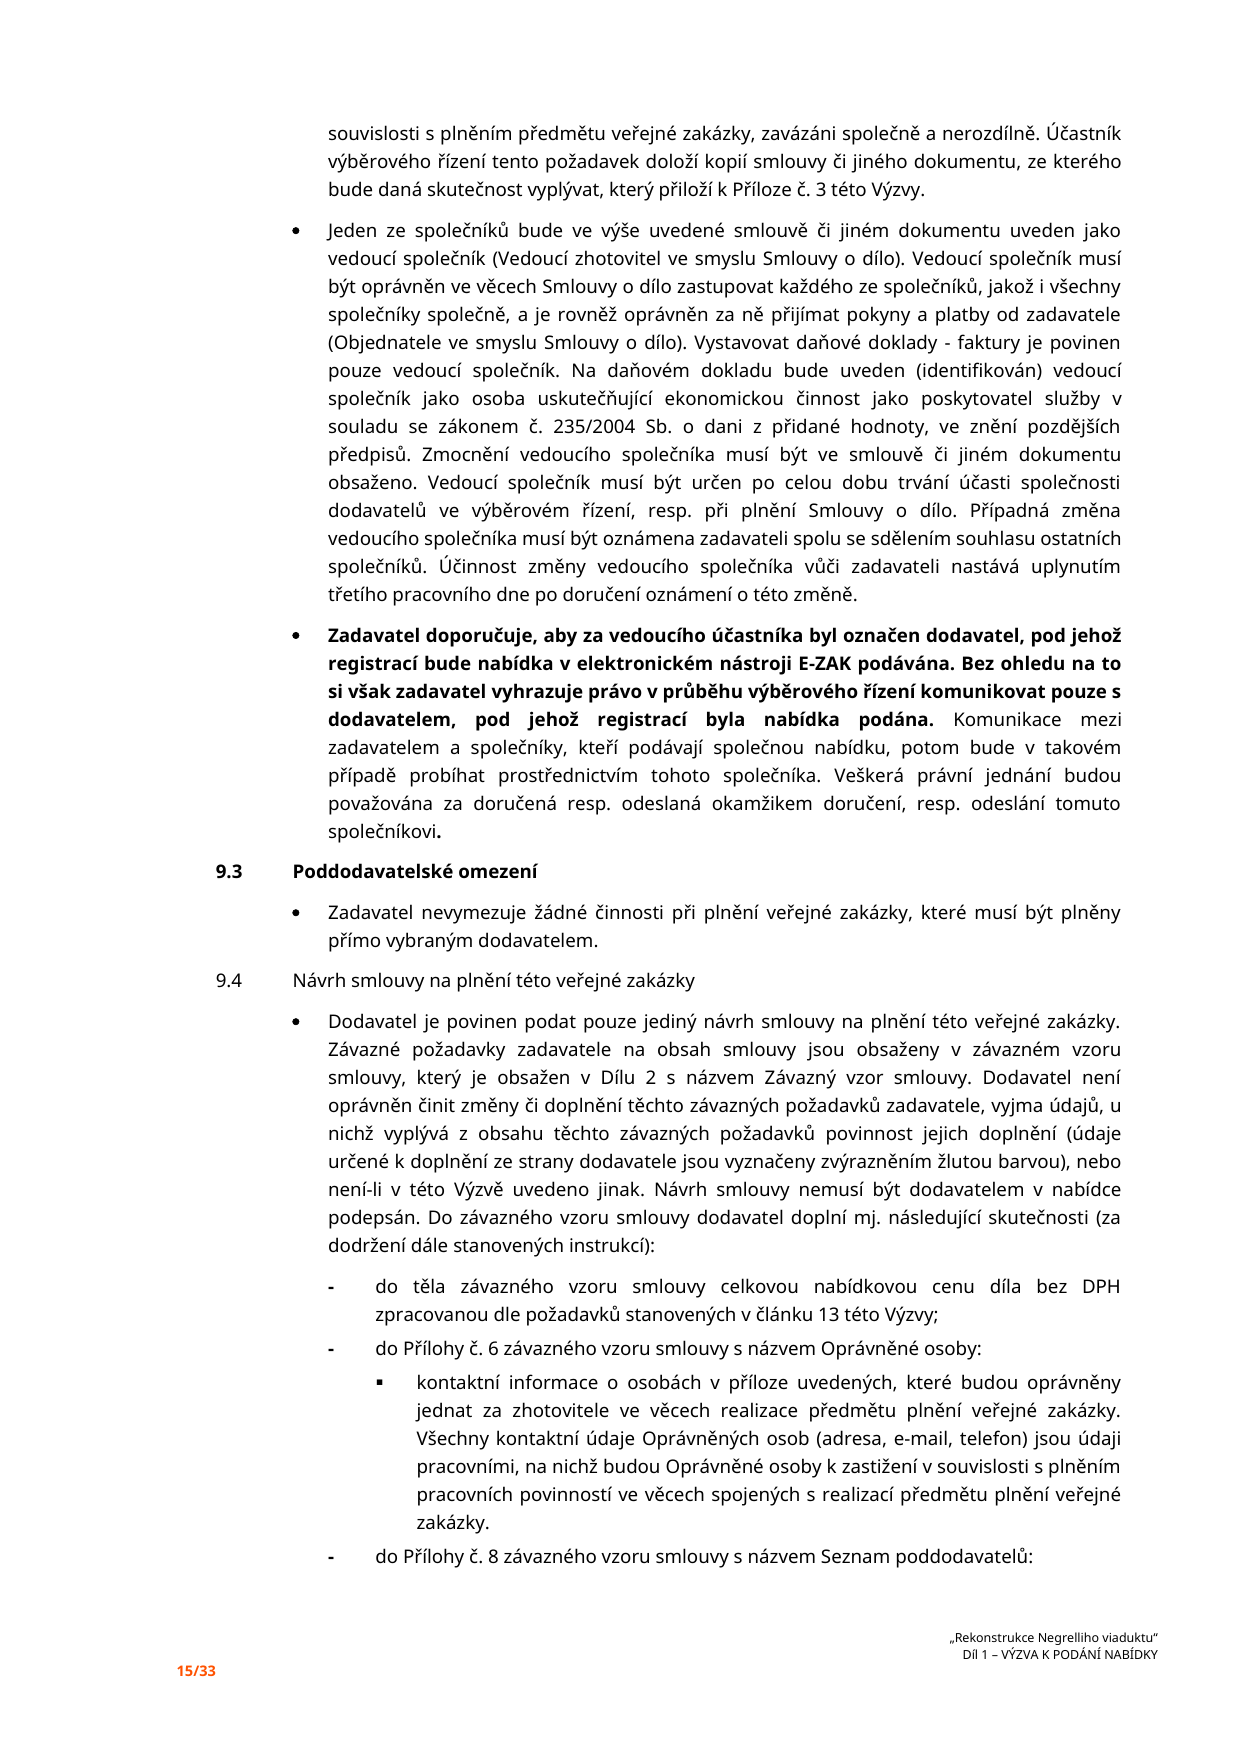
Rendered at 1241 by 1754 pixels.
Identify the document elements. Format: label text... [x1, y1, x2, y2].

text kontaktní informace o osobách v příloze uvedených, které budou oprávněny jednat za zhotovitele ve věcech realizace předmětu plnění veřejné zakázky. Všechny kontaktní údaje Oprávněných osob (adresa, e-mail, telefon) jsou údaji pracovními, na nichž budou Oprávněné osoby k zastižení v souvislosti s plněním pracovních povinností ve věcech spojených s realizací předmětu plnění veřejné zakázky. [375, 1369, 1122, 1535]
text Návrh smlouvy na plnění této veřejné zakázky [216, 968, 1122, 993]
text do Přílohy č. 6 závazného vzoru smlouvy s názvem Oprávněné osoby: [328, 1335, 1122, 1361]
text Dodavatel je povinen podat pouze jediný návrh smlouvy na plnění této veřejné zakázky. Závazné požadavky zadavatele na obsah smlouvy jsou obsaženy v závazném vzoru smlouvy, který je obsažen v Dílu 2 s názvem Závazný vzor smlouvy. Dodavatel není oprávněn činit změny či doplnění těchto závazných požadavků zadavatele, vyjma údajů, u nichž vyplývá z obsahu těchto závazných požadavků povinnost jejich doplnění (údaje určené k doplnění ze strany dodavatele jsou vyznačeny zvýrazněním žlutou barvou), nebo není-li v této Výzvě uvedeno jinak. Návrh smlouvy nemusí být dodavatelem v nabídce podepsán. Do závazného vzoru smlouvy dodavatel doplní mj. následující skutečnosti (za dodržení dále stanovených instrukcí): [292, 1008, 1122, 1258]
text Zadavatel doporučuje, aby za vedoucího účastníka byl označen dodavatel, pod jehož registrací bude nabídka v elektronickém nástroji E-ZAK podávána. Bez ohledu na to si však zadavatel vyhrazuje právo v průběhu výběrového řízení komunikovat pouze s dodavatelem, pod jehož registrací byla nabídka podána. Komunikace mezi zadavatelem a společníky, kteří podávají společnou nabídku, potom bude v takovém případě probíhat prostřednictvím tohoto společníka. Veškerá právní jednání budou považována za doručená resp. odeslaná okamžikem doručení, resp. odeslání tomuto společníkovi. [292, 622, 1122, 844]
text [292, 121, 1122, 202]
text Zadavatel nevymezuje žádné činnosti při plnění veřejné zakázky, které musí být plněny přímo vybraným dodavatelem. [292, 899, 1122, 953]
text do Přílohy č. 8 závazného vzoru smlouvy s názvem Seznam poddodavatelů: [328, 1544, 1122, 1569]
text do těla závazného vzoru smlouvy celkovou nabídkovou cenu díla bez DPH zpracovanou dle požadavků stanovených v článku 13 této Výzvy; [328, 1273, 1122, 1326]
text Poddodavatelské omezení [216, 859, 1122, 884]
text Jeden ze společníků bude ve výše uvedené smlouvě či jiném dokumentu uveden jako vedoucí společník (Vedoucí zhotovitel ve smyslu Smlouvy o dílo). Vedoucí společník musí být oprávněn ve věcech Smlouvy o dílo zastupovat každého ze společníků, jakož i všechny společníky společně, a je rovněž oprávněn za ně přijímat pokyny a platby od zadavatele (Objednatele ve smyslu Smlouvy o dílo). Vystavovat daňové doklady - faktury je povinen pouze vedoucí společník. Na daňovém dokladu bude uveden (identifikován) vedoucí společník jako osoba uskutečňující ekonomickou činnost jako poskytovatel služby v souladu se zákonem č. 235/2004 Sb. o dani z přidané hodnoty, ve znění pozdějších předpisů. Zmocnění vedoucího společníka musí být ve smlouvě či jiném dokumentu obsaženo. Vedoucí společník musí být určen po celou dobu trvání účasti společnosti dodavatelů ve výběrovém řízení, resp. při plnění Smlouvy o dílo. Případná změna vedoucího společníka musí být oznámena zadavateli spolu se sdělením souhlasu ostatních společníků. Účinnost změny vedoucího společníka vůči zadavateli nastává uplynutím třetího pracovního dne po doručení oznámení o této změně. [292, 217, 1122, 607]
